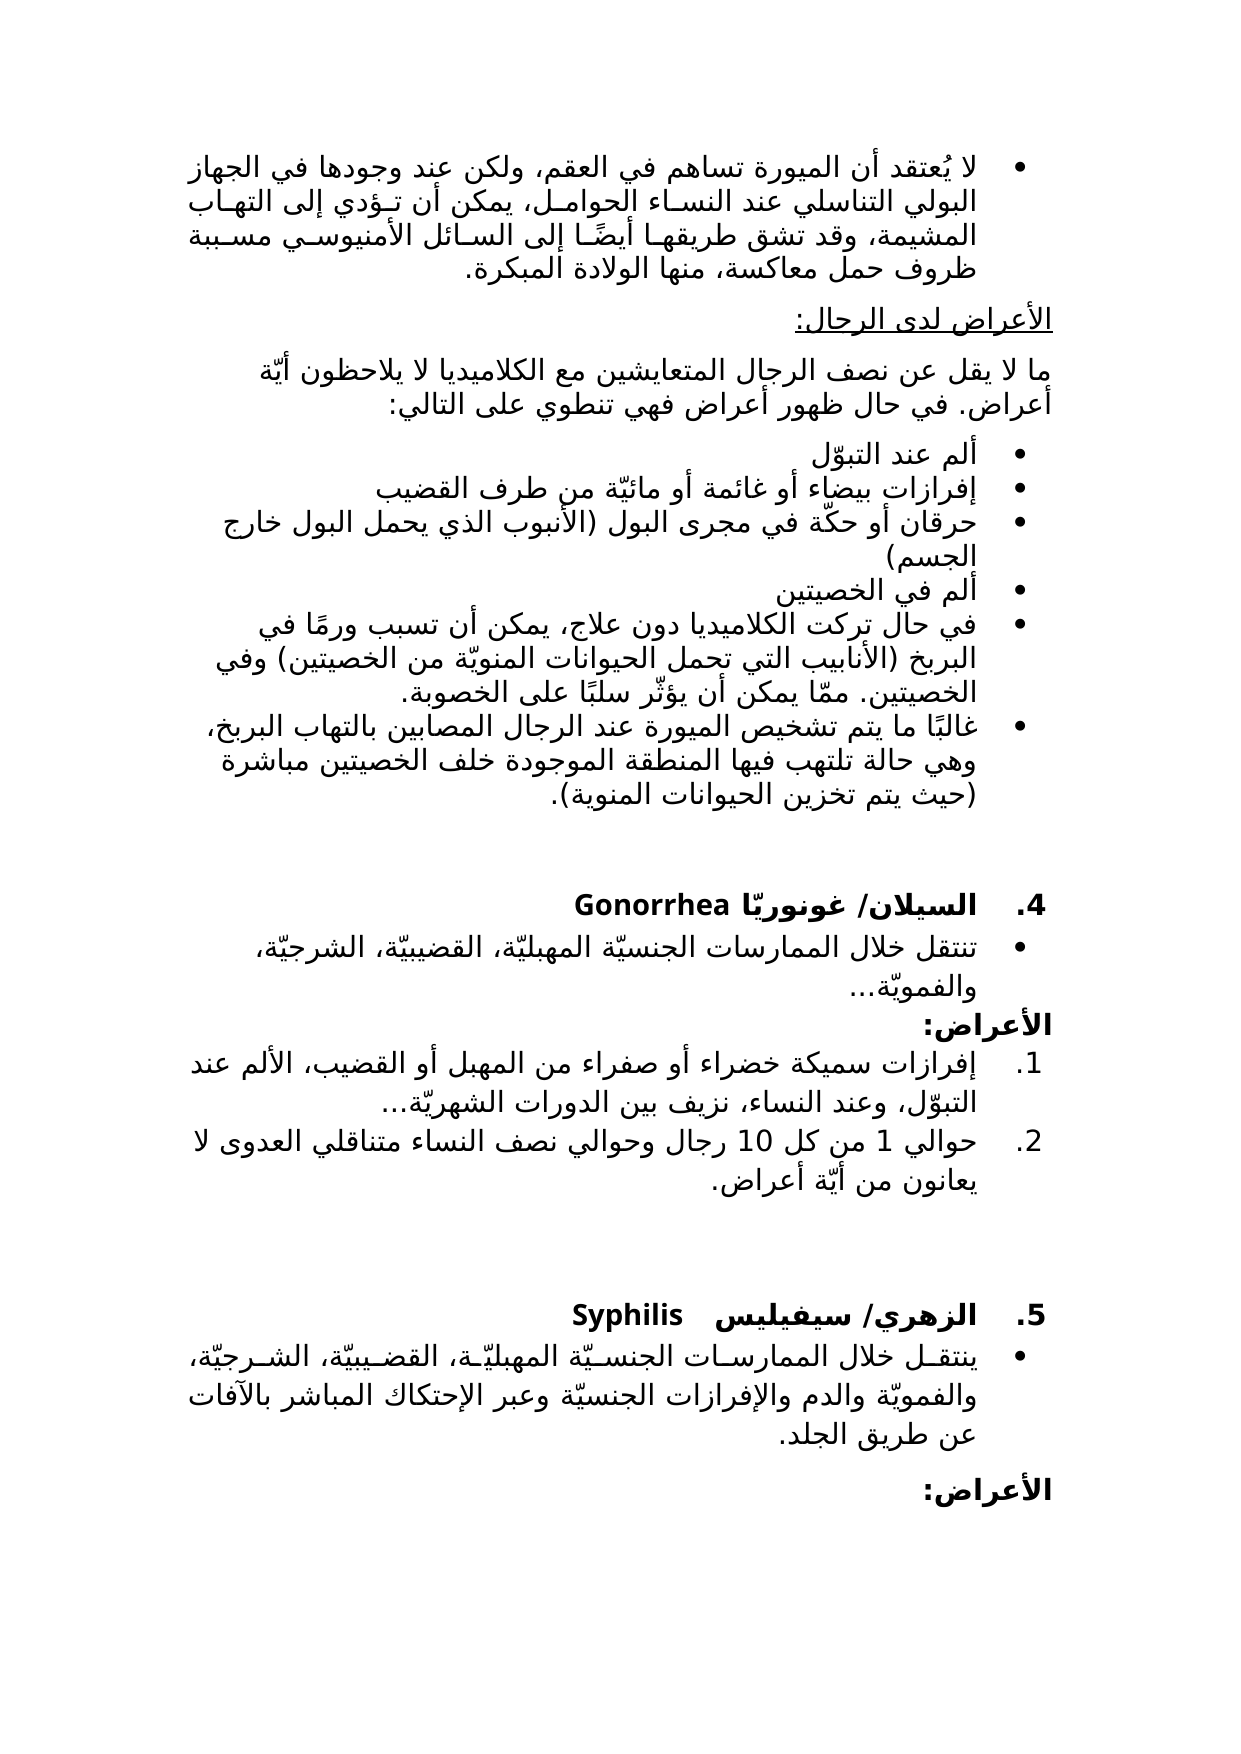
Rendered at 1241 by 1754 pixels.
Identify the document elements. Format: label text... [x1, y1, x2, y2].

text الأعراض: [187, 1008, 1053, 1042]
list في حال تركت الكلاميديا دون علاج، يمكن أن تسبب ورمًا في البربخ (الأنابيب التي تحمل الحيوانات المنويّة من الخصيتين) وفي الخصيتين. ممّا يمكن أن يؤثّر سلبًا على الخصوبة. [187, 607, 1015, 709]
list السيلان/ غونوريّا Gonorrhea [187, 884, 1015, 924]
list تنتقل خلال الممارسات الجنسيّة المهبليّة، القضيبيّة، الشرجيّة، والفمويّة... [187, 930, 1015, 1003]
list ألم في الخصيتين [187, 573, 1015, 607]
list غالبًا ما يتم تشخيص الميورة عند الرجال المصابين بالتهاب البربخ، وهي حالة تلتهب فيها المنطقة الموجودة خلف الخصيتين مباشرة (حيث يتم تخزين الحيوانات المنوية). [187, 709, 1015, 811]
list حوالي 1 من كل 10 رجال وحوالي نصف النساء متناقلي العدوى لا يعانون من أيّة أعراض. [187, 1125, 1015, 1198]
text الأعراض لدى الرجال: [187, 302, 1053, 336]
list لا يُعتقد أن الميورة تساهم في العقم، ولكن عند وجودها في الجهاز البولي التناسلي عند النساء الحوامل، يمكن أن تؤدي إلى التهاب المشيمة، وقد تشق طريقها أيضًا إلى السائل الأمنيوسي مسببة ظروف حمل معاكسة، منها الولادة المبكرة. [187, 150, 1015, 286]
list حرقان أو حكّة في مجرى البول (الأنبوب الذي يحمل البول خارج الجسم) [187, 506, 1015, 573]
text ما لا يقل عن نصف الرجال المتعايشين مع الكلاميديا لا يلاحظون أيّة أعراض. في حال ظهور أعراض فهي تنطوي على التالي: [187, 353, 1053, 421]
list ألم عند التبوّل [187, 438, 1015, 472]
list إفرازات بيضاء أو غائمة أو مائيّة من طرف القضيب [187, 472, 1015, 506]
list الزهري/ سيفيليس Syphilis [187, 1294, 1015, 1333]
text الأعراض: [187, 1473, 1053, 1507]
list إفرازات سميكة خضراء أو صفراء من المهبل أو القضيب، الألم عند التبوّل، وعند النساء، نزيف بين الدورات الشهريّة... [187, 1047, 1015, 1120]
list ينتقل خلال الممارسات الجنسيّة المهبليّة، القضيبيّة، الشرجيّة، والفمويّة والدم والإفرازات الجنسيّة وعبر الإحتكاك المباشر بالآفات عن طريق الجلد. [187, 1339, 1015, 1451]
